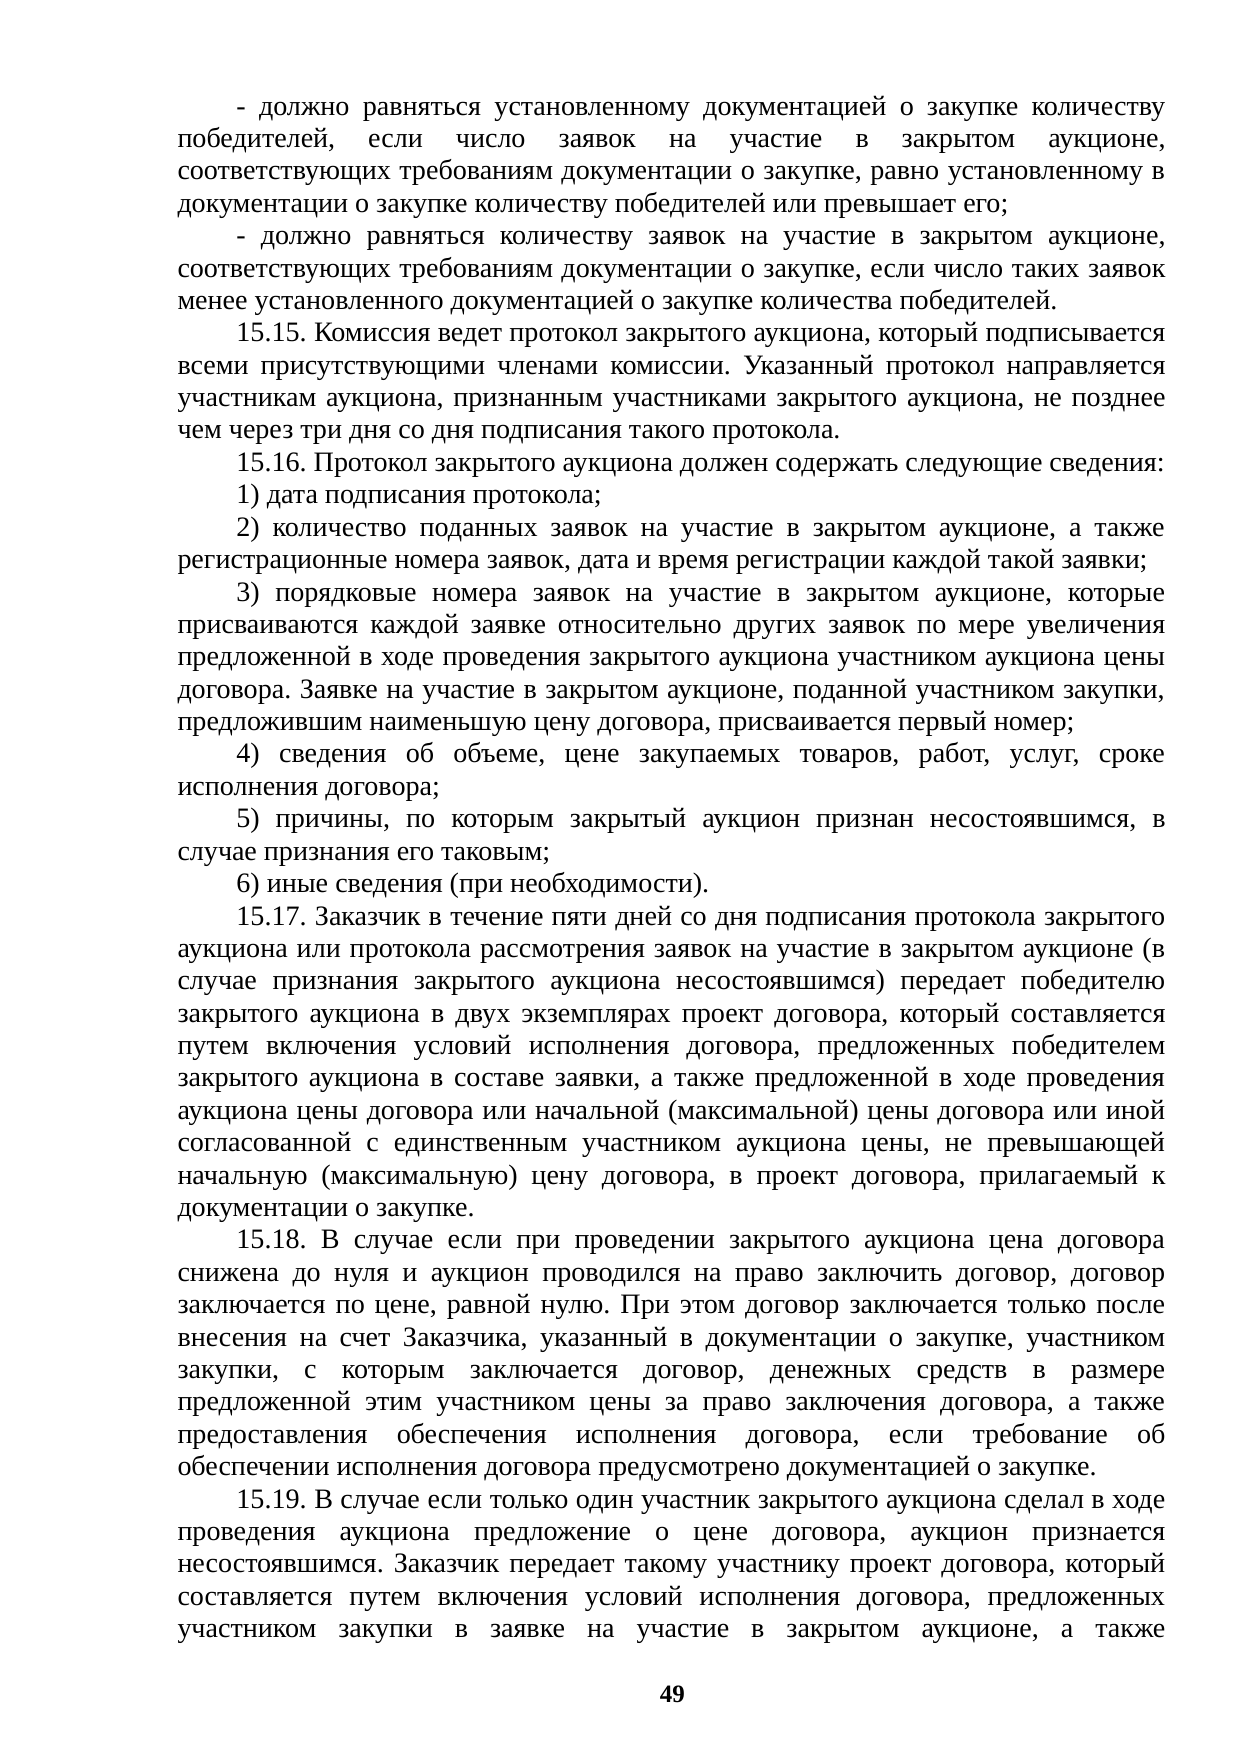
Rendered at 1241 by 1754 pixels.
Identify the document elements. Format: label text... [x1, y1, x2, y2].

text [177, 1482, 1167, 1644]
text 15.18. В случае если при проведении закрытого аукциона цена договора снижена до нуля и аукцион проводился на право заключить договор, договор заключается по цене, равной нулю. При этом договор заключается только после внесения на счет Заказчика, указанный в документации о закупке, участником закупки, с которым заключается договор, денежных средств в размере предложенной этим участником цены за право заключения договора, а также предоставления обеспечения исполнения договора, если требование об обеспечении исполнения договора предусмотрено документацией о закупке. [177, 1222, 1167, 1482]
text 15.15. Комиссия ведет протокол закрытого аукциона, который подписывается всеми присутствующими членами комиссии. Указанный протокол направляется участникам аукциона, признанным участниками закрытого аукциона, не позднее чем через три дня со дня подписания такого протокола. [177, 315, 1167, 445]
text 4) сведения об объеме, цене закупаемых товаров, работ, услуг, сроке исполнения договора; [177, 737, 1167, 801]
text 1) дата подписания протокола; [177, 477, 1167, 510]
text 3) порядковые номера заявок на участие в закрытом аукционе, которые присваиваются каждой заявке относительно других заявок по мере увеличения предложенной в ходе проведения закрытого аукциона участником аукциона цены договора. Заявке на участие в закрытом аукционе, поданной участником закупки, предложившим наименьшую цену договора, присваивается первый номер; [177, 574, 1167, 737]
text - должно равняться установленному документацией о закупке количеству победителей, если число заявок на участие в закрытом аукционе, соответствующих требованиям документации о закупке, равно установленному в документации о закупке количеству победителей или превышает его; [177, 89, 1167, 218]
text - должно равняться количеству заявок на участие в закрытом аукционе, соответствующих требованиям документации о закупке, если число таких заявок менее установленного документацией о закупке количества победителей. [177, 218, 1167, 315]
text 5) причины, по которым закрытый аукцион признан несостоявшимся, в случае признания его таковым; [177, 801, 1167, 866]
text 15.16. Протокол закрытого аукциона должен содержать следующие сведения: [177, 445, 1167, 477]
text 2) количество поданных заявок на участие в закрытом аукционе, а также регистрационные номера заявок, дата и время регистрации каждой такой заявки; [177, 510, 1167, 574]
text 6) иные сведения (при необходимости). [177, 866, 1167, 898]
text 15.17. Заказчик в течение пяти дней со дня подписания протокола закрытого аукциона или протокола рассмотрения заявок на участие в закрытом аукционе (в случае признания закрытого аукциона несостоявшимся) передает победителю закрытого аукциона в двух экземплярах проект договора, который составляется путем включения условий исполнения договора, предложенных победителем закрытого аукциона в составе заявки, а также предложенной в ходе проведения аукциона цены договора или начальной (максимальной) цены договора или иной согласованной с единственным участником аукциона цены, не превышающей начальную (максимальную) цену договора, в проект договора, прилагаемый к документации о закупке. [177, 898, 1167, 1222]
